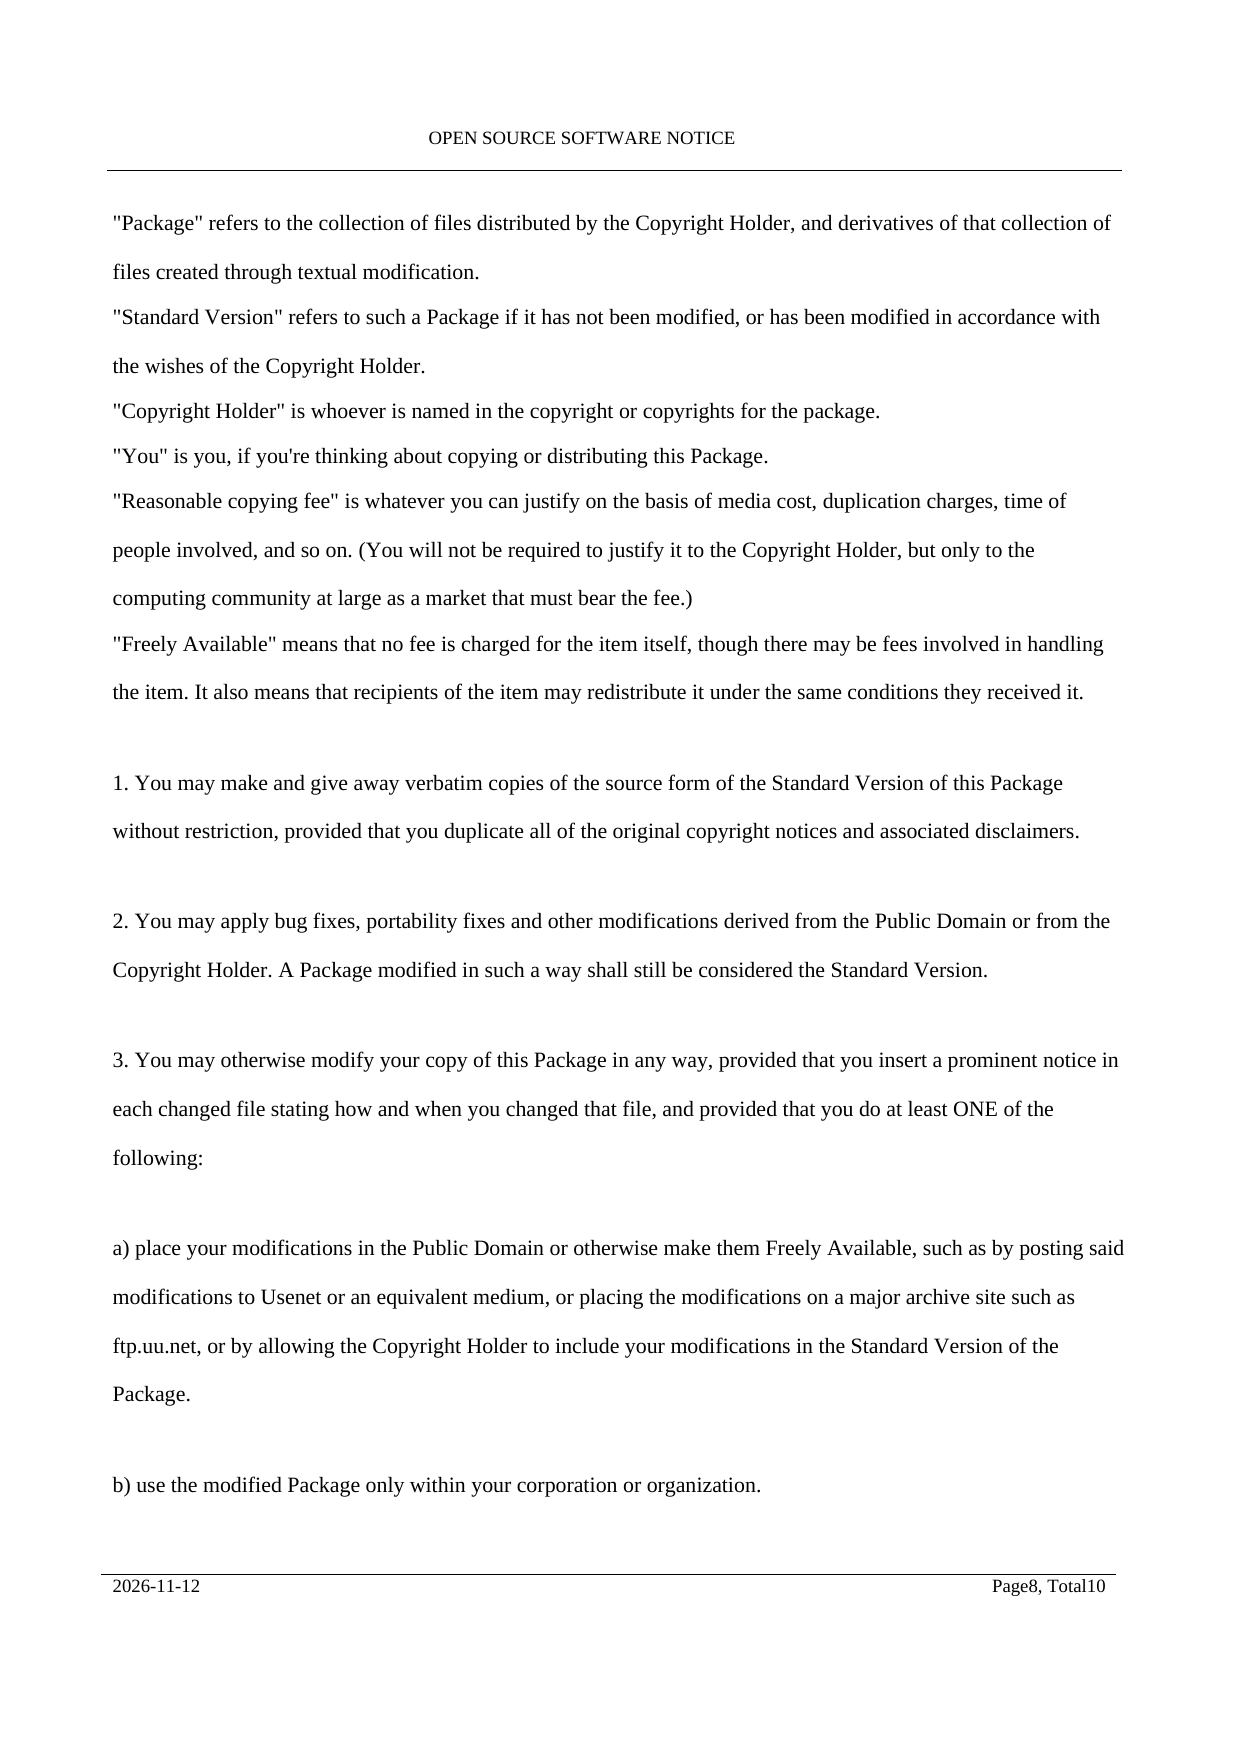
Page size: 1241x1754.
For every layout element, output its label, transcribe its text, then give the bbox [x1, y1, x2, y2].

text "Package" refers to the collection of files distributed by the Copyright Holder, and derivatives of that collection of files created through textual modification. [112, 206, 1128, 288]
text "Reasonable copying fee" is whatever you can justify on the basis of media cost, duplication charges, time of people involved, and so on. (You will not be required to justify it to the Copyright Holder, but only to the computing community at large as a market that must bear the fee.) [112, 484, 1128, 614]
text "You" is you, if you're thinking about copying or distributing this Package. [112, 439, 1128, 472]
text a) place your modifications in the Public Domain or otherwise make them Freely Available, such as by posting said modifications to Usenet or an equivalent medium, or placing the modifications on a major archive site such as ftp.uu.net, or by allowing the Copyright Holder to include your modifications in the Standard Version of the Package. [112, 1231, 1128, 1410]
text "Copyright Holder" is whoever is named in the copyright or copyrights for the package. [112, 394, 1128, 427]
text 2. You may apply bug fixes, portability fixes and other modifications derived from the Public Domain or from the Copyright Holder. A Package modified in such a way shall still be considered the Standard Version. [112, 905, 1128, 986]
text "Freely Available" means that no fee is charged for the item itself, though there may be fees involved in handling the item. It also means that recipients of the item may redistribute it under the same conditions they received it. [112, 627, 1128, 708]
text 1. You may make and give away verbatim copies of the source form of the Standard Version of this Package without restriction, provided that you duplicate all of the original copyright notices and associated disclaimers. [112, 766, 1128, 847]
text b) use the modified Package only within your corporation or organization. [112, 1468, 1128, 1500]
text "Standard Version" refers to such a Package if it has not been modified, or has been modified in accordance with the wishes of the Copyright Holder. [112, 300, 1128, 381]
text 3. You may otherwise modify your copy of this Package in any way, provided that you insert a prominent notice in each changed file stating how and when you changed that file, and provided that you do at least ONE of the following: [112, 1044, 1128, 1174]
